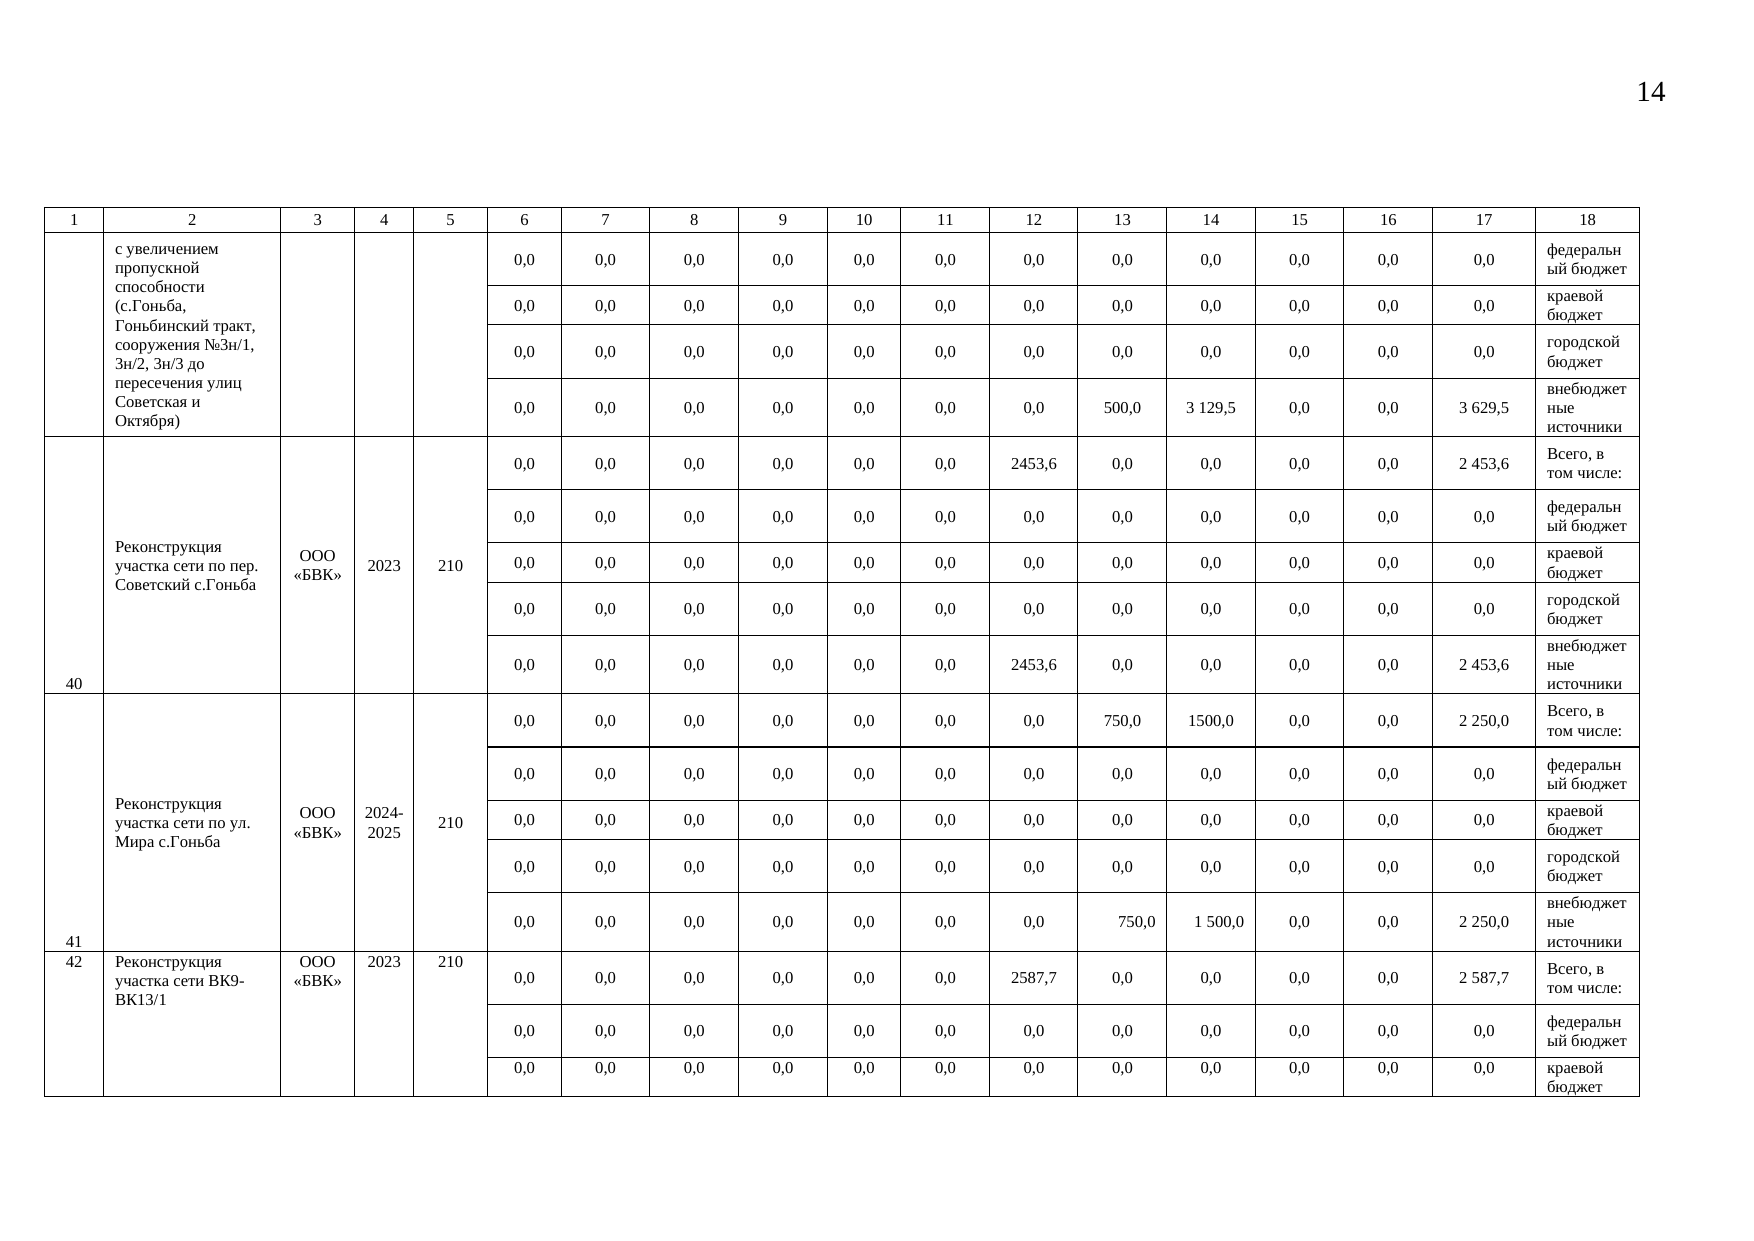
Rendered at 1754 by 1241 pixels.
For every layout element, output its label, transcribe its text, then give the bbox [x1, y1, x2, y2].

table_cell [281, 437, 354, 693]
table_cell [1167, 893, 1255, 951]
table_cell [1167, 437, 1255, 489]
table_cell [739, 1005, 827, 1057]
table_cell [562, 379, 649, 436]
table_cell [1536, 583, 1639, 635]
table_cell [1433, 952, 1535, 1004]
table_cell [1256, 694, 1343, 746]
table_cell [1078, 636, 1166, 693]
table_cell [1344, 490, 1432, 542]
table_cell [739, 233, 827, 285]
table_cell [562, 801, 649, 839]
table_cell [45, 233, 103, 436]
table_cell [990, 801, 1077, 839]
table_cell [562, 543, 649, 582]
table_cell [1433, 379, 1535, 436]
table_header 11 [901, 208, 989, 232]
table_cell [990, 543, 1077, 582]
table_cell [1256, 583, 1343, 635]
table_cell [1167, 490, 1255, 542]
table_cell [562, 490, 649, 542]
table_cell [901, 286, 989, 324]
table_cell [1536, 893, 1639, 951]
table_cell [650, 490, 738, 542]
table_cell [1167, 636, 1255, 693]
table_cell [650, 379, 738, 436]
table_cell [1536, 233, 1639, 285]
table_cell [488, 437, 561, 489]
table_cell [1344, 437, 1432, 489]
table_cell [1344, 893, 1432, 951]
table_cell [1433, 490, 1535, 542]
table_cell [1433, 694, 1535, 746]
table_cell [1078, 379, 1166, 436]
table_header 7 [562, 208, 649, 232]
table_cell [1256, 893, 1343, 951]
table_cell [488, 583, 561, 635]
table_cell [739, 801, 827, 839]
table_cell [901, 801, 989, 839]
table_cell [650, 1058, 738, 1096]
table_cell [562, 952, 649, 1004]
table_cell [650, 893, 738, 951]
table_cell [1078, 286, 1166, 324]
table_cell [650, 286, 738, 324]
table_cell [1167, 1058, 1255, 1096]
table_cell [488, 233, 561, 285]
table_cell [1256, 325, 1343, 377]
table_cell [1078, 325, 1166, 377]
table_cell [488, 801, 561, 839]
table_header 3 [281, 208, 354, 232]
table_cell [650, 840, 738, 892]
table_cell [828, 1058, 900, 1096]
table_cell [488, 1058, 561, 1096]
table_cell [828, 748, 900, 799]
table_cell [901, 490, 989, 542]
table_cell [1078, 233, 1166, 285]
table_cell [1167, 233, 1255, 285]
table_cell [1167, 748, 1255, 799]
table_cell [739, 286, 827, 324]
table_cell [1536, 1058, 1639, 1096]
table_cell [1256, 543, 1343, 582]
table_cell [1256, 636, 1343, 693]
table_header 15 [1256, 208, 1343, 232]
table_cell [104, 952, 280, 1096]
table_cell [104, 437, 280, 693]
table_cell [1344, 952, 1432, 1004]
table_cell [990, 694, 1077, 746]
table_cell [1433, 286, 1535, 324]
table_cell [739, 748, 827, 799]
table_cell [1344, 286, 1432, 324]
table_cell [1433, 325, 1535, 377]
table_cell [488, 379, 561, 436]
table_header 12 [990, 208, 1077, 232]
table_header 14 [1167, 208, 1255, 232]
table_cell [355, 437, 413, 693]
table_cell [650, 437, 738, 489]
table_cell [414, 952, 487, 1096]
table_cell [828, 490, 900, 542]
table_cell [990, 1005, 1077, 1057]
table_header 1 [45, 208, 103, 232]
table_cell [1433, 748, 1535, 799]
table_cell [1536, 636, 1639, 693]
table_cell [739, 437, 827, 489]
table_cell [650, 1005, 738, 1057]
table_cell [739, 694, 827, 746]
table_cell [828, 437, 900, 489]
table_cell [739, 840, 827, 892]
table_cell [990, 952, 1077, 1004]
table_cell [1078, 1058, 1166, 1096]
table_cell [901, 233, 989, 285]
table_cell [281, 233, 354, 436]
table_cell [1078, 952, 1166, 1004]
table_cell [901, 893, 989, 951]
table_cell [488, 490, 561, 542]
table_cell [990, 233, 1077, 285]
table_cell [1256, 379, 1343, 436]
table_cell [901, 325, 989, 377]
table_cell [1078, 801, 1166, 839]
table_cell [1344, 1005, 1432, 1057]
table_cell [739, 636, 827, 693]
table_header 16 [1344, 208, 1432, 232]
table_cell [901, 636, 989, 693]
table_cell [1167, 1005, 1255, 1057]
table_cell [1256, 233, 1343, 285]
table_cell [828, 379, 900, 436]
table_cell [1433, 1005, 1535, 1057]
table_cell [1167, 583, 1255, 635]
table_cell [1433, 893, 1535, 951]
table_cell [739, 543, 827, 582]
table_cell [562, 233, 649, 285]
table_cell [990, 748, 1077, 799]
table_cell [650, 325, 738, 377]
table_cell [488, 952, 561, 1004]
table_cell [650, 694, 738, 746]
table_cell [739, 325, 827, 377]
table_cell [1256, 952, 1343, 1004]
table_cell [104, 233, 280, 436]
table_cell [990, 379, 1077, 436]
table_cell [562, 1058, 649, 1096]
table_header 9 [739, 208, 827, 232]
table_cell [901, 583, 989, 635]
table_header 18 [1536, 208, 1639, 232]
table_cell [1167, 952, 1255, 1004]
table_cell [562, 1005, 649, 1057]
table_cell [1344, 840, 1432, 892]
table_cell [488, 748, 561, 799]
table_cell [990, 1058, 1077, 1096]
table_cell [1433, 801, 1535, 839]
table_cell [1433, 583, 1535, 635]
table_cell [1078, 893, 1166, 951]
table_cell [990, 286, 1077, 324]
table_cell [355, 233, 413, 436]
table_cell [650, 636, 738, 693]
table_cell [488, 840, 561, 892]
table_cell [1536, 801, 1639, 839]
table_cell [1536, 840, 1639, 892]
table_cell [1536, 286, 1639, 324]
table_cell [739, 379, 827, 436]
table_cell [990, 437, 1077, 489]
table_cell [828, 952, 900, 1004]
table_header 6 [488, 208, 561, 232]
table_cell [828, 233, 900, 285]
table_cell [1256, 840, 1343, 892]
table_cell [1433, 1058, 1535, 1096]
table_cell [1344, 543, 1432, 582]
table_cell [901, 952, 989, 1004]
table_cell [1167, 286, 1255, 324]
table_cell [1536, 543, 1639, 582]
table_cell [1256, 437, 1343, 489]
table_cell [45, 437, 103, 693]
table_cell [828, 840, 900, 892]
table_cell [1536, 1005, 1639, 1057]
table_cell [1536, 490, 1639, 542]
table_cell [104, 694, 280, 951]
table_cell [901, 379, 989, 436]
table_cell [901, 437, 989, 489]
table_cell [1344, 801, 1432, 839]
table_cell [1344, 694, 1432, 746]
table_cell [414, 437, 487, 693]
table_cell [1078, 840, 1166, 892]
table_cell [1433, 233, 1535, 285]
table_header 10 [828, 208, 900, 232]
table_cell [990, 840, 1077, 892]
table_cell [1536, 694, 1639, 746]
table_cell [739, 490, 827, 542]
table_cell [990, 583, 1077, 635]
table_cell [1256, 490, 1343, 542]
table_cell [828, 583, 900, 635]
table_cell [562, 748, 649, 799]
table_header 4 [355, 208, 413, 232]
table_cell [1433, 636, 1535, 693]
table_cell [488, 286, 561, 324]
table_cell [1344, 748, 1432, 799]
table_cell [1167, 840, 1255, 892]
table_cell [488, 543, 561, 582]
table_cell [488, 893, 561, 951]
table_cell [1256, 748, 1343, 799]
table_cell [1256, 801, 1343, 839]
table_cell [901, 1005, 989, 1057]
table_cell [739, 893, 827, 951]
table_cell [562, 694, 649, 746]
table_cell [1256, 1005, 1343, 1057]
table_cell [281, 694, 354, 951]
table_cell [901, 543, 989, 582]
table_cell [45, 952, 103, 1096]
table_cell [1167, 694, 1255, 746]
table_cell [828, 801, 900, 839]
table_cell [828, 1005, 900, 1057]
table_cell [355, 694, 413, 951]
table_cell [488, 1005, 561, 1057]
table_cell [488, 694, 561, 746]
table_header 8 [650, 208, 738, 232]
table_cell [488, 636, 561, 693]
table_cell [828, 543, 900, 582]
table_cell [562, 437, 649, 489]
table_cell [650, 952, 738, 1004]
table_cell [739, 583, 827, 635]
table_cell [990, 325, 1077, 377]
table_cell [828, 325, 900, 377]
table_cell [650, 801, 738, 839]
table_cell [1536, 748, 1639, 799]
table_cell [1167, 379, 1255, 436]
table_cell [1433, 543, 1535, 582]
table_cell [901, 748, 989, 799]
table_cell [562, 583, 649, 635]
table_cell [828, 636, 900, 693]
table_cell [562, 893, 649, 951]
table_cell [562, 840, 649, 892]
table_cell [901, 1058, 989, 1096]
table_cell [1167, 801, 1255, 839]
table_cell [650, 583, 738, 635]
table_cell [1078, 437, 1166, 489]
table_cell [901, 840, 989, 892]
table_header 5 [414, 208, 487, 232]
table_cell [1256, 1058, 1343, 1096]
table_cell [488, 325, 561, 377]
table_header 2 [104, 208, 280, 232]
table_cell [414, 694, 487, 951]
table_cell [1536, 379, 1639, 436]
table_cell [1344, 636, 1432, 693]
table_header 13 [1078, 208, 1166, 232]
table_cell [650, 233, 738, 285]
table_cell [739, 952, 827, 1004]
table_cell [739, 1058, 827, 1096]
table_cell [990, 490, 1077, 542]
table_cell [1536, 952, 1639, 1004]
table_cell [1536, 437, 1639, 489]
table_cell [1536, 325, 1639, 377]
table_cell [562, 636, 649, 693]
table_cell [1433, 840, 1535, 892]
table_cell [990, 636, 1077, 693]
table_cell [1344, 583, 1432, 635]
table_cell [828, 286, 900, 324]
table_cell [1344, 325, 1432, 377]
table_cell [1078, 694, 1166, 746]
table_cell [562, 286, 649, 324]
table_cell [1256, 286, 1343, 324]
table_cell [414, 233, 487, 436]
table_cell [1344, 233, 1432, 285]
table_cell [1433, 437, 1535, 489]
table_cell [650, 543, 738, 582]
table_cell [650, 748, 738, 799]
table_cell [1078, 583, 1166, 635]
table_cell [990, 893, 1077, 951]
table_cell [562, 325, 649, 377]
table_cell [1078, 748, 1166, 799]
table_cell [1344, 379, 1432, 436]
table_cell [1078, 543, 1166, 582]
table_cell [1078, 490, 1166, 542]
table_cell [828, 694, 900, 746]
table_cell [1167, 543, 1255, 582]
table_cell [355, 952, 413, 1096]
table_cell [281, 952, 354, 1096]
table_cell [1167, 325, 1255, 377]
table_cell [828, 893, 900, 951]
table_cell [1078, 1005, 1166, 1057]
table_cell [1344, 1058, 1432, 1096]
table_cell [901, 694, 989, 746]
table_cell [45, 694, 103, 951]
table_header 17 [1433, 208, 1535, 232]
